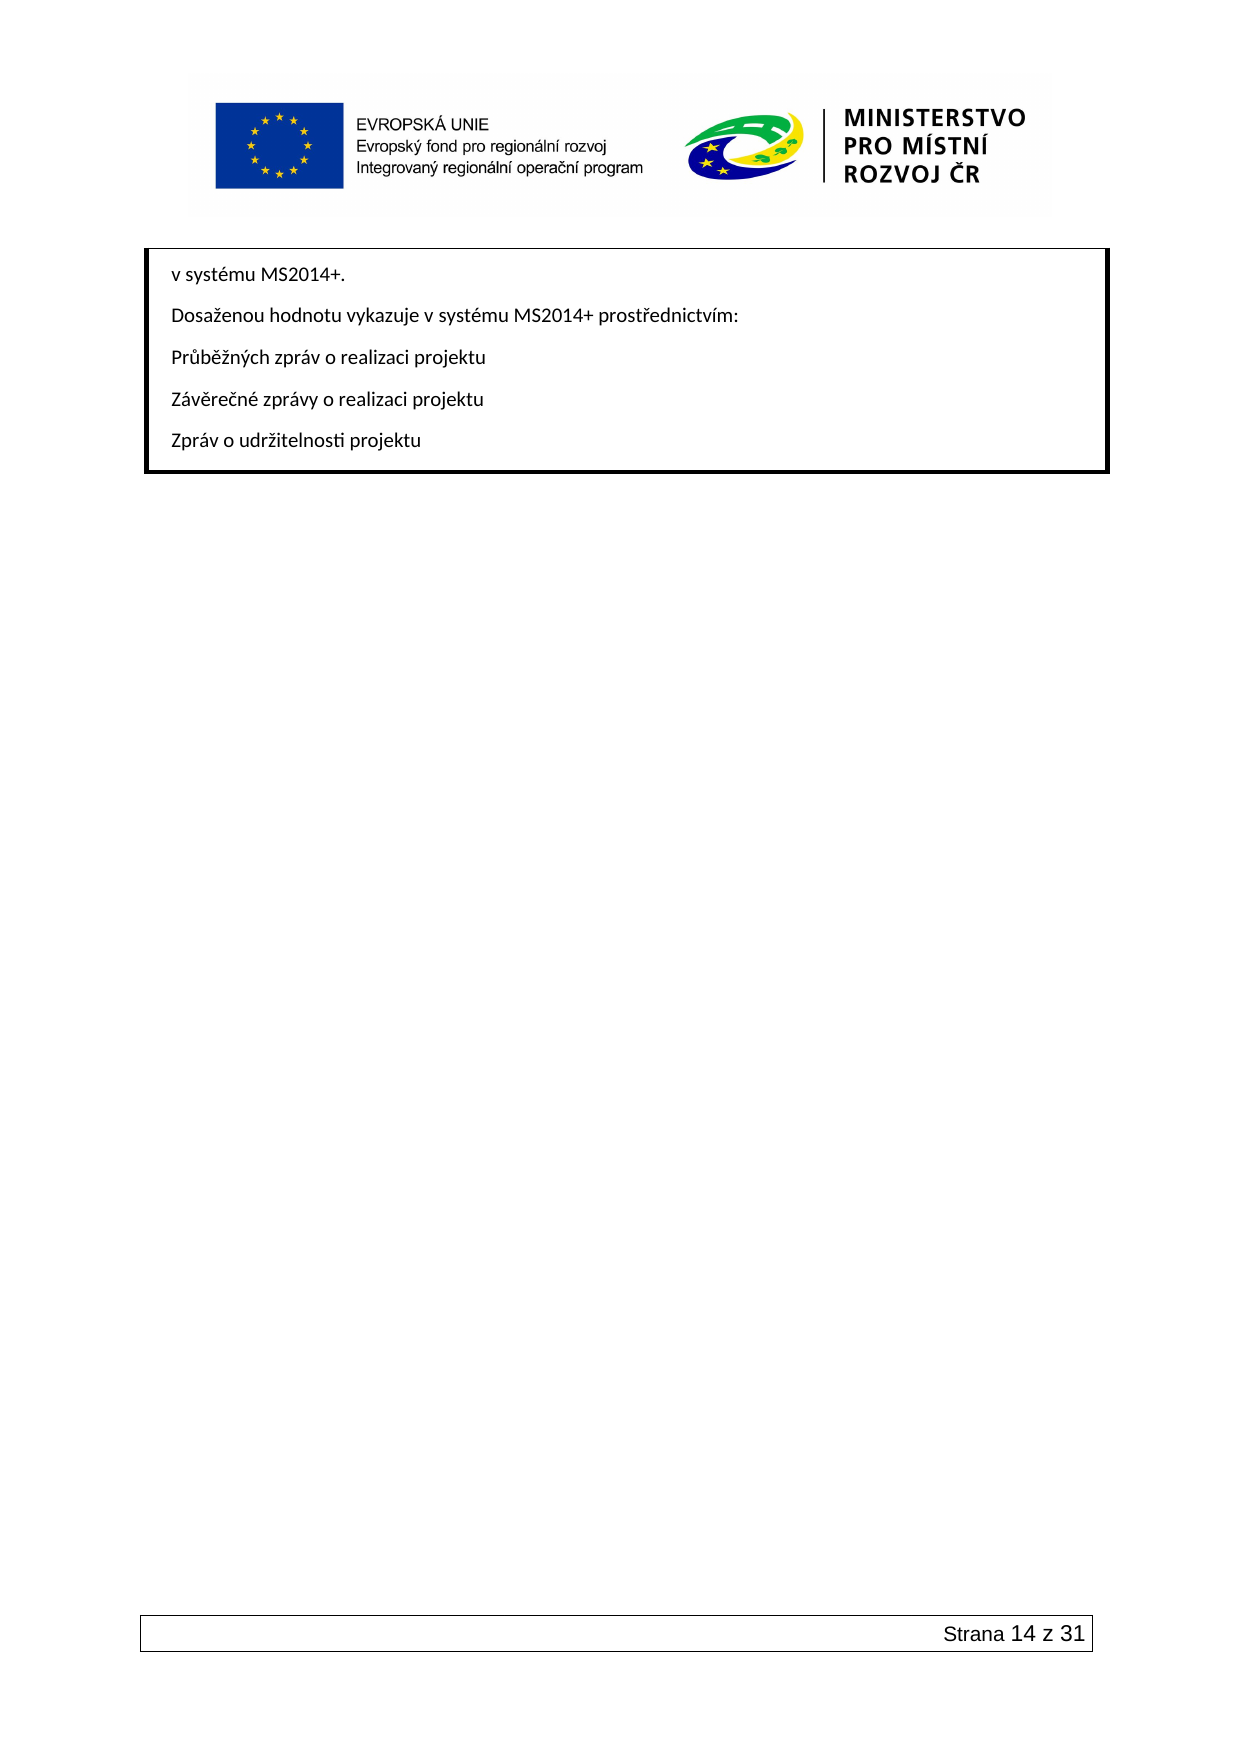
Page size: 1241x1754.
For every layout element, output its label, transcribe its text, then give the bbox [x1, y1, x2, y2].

picture [187, 73, 1053, 217]
